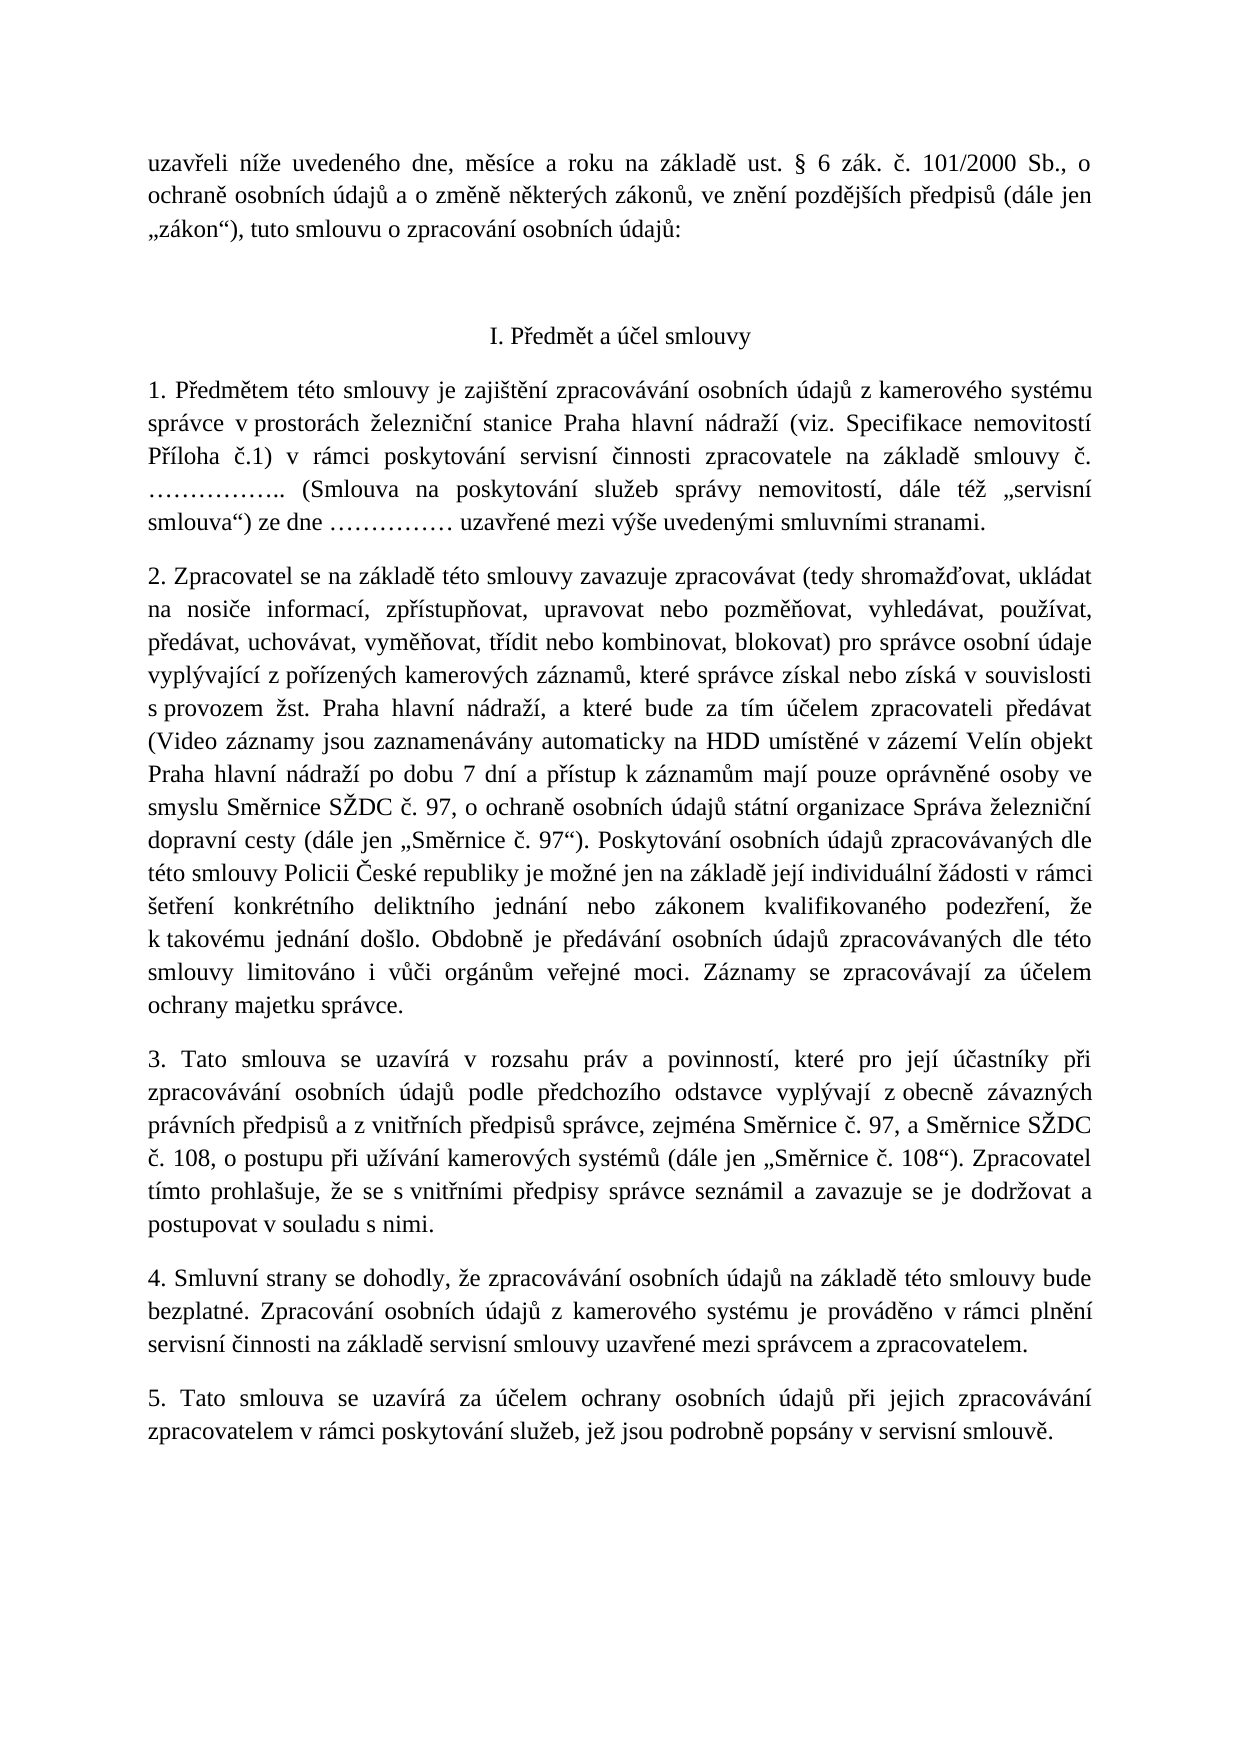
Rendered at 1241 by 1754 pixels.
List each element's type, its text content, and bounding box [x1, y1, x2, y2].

text 4. Smluvní strany se dohodly, že zpracovávání osobních údajů na základě této smlouvy bude bezplatné. Zpracování osobních údajů z kamerového systému je prováděno v rámci plnění servisní činnosti na základě servisní smlouvy uzavřené mezi správcem a zpracovatelem. [148, 1263, 1093, 1358]
text 2. Zpracovatel se na základě této smlouvy zavazuje zpracovávat (tedy shromažďovat, ukládat na nosiče informací, zpřístupňovat, upravovat nebo pozměňovat, vyhledávat, používat, předávat, uchovávat, vyměňovat, třídit nebo kombinovat, blokovat) pro správce osobní údaje vyplývající z pořízených kamerových záznamů, které správce získal nebo získá v souvislosti s provozem žst. Praha hlavní nádraží, a které bude za tím účelem zpracovateli předávat (Video záznamy jsou zaznamenávány automaticky na HDD umístěné v zázemí Velín objekt Praha hlavní nádraží po dobu 7 dní a přístup k záznamům mají pouze oprávněné osoby ve smyslu Směrnice SŽDC č. 97, o ochraně osobních údajů státní organizace Správa železniční dopravní cesty (dále jen „Směrnice č. 97“). Poskytování osobních údajů zpracovávaných dle této smlouvy Policii České republiky je možné jen na základě její individuální žádosti v rámci šetření konkrétního deliktního jednání nebo zákonem kvalifikovaného podezření, že k takovému jednání došlo. Obdobně je předávání osobních údajů zpracovávaných dle této smlouvy limitováno i vůči orgánům veřejné moci. Záznamy se zpracovávají za účelem ochrany majetku správce. [148, 561, 1093, 1019]
text 5. Tato smlouva se uzavírá za účelem ochrany osobních údajů při jejich zpracovávání zpracovatelem v rámci poskytování služeb, jež jsou podrobně popsány v servisní smlouvě. [148, 1383, 1093, 1445]
text I. Předmět a účel smlouvy [148, 321, 1093, 350]
text 3. Tato smlouva se uzavírá v rozsahu práv a povinností, které pro její účastníky při zpracovávání osobních údajů podle předchozího odstavce vyplývají z obecně závazných právních předpisů a z vnitřních předpisů správce, zejména Směrnice č. 97, a Směrnice SŽDC č. 108, o postupu při užívání kamerových systémů (dále jen „Směrnice č. 108“). Zpracovatel tímto prohlašuje, že se s vnitřními předpisy správce seznámil a zavazuje se je dodržovat a postupovat v souladu s nimi. [148, 1044, 1093, 1238]
text uzavřeli níže uvedeného dne, měsíce a roku na základě ust. § 6 zák. č. 101/2000 Sb., o ochraně osobních údajů a o změně některých zákonů, ve znění pozdějších předpisů (dále jen „zákon“), tuto smlouvu o zpracování osobních údajů: [148, 148, 1093, 242]
text 1. Předmětem této smlouvy je zajištění zpracovávání osobních údajů z kamerového systému správce v prostorách železniční stanice Praha hlavní nádraží (viz. Specifikace nemovitostí Příloha č.1) v rámci poskytování servisní činnosti zpracovatele na základě smlouvy č. …………….. (Smlouva na poskytování služeb správy nemovitostí, dále též „servisní smlouva“) ze dne …………… uzavřené mezi výše uvedenými smluvními stranami. [148, 375, 1093, 536]
